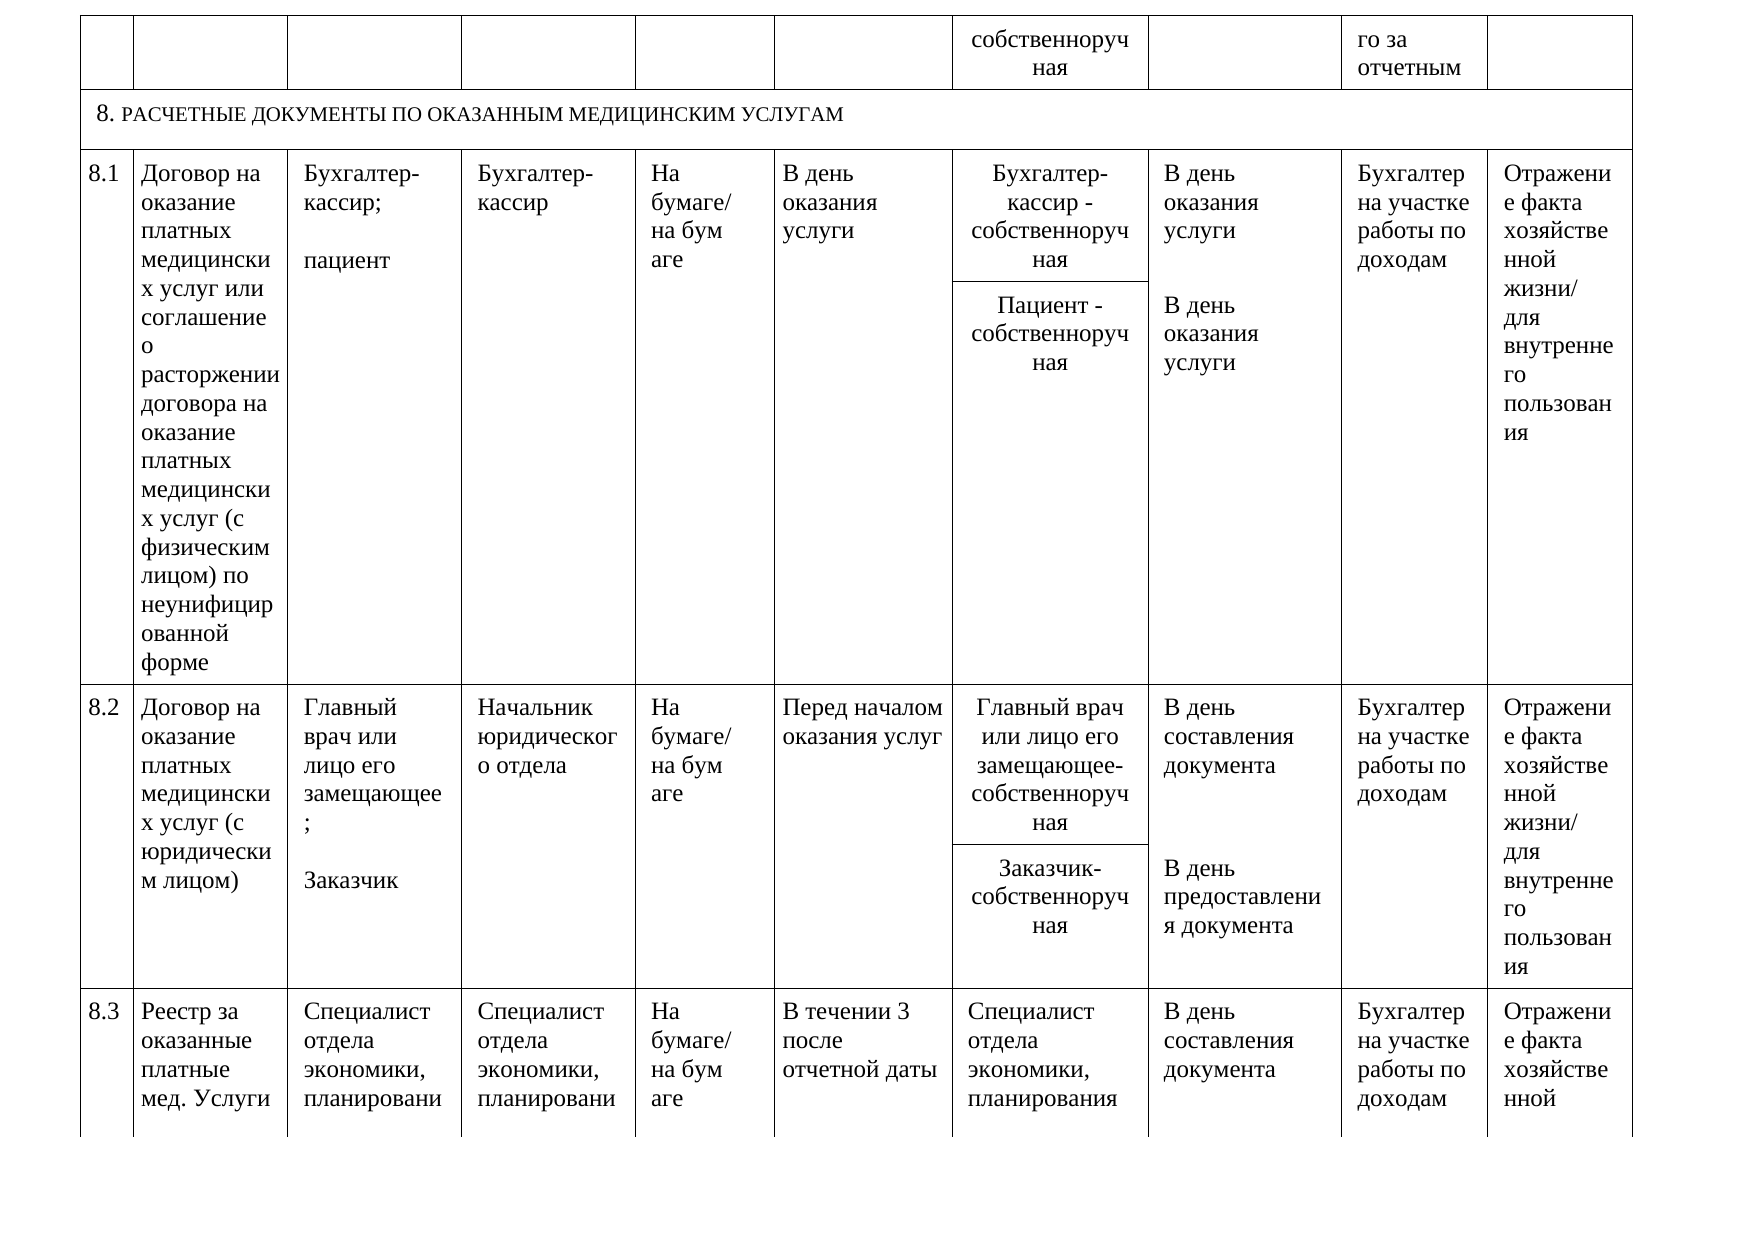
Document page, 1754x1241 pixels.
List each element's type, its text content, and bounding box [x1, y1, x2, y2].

table_cell Отражение факта хозяйственной жизни/ для внутреннего пользования [1488, 150, 1632, 683]
table_cell Бухгалтер на участке работы по доходам [1342, 685, 1487, 988]
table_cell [636, 989, 774, 1137]
table_cell Бухгалтер на участке работы по доходам [1342, 150, 1487, 683]
table_cell Главный врач или лицо его замещающее-собственноручная [953, 685, 1148, 844]
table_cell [775, 989, 952, 1137]
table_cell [1342, 989, 1487, 1137]
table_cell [462, 989, 635, 1137]
table_cell Начальник юридического отдела [462, 685, 635, 988]
table_cell 8.1 [81, 150, 133, 683]
table_cell В день составления документа [1149, 685, 1341, 844]
table_cell В день оказания услуги [1149, 281, 1341, 683]
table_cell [1149, 16, 1341, 89]
table_cell В день оказания услуги [775, 150, 952, 683]
table_cell Отражение факта хозяйственной жизни/ для внутреннего пользования [1488, 685, 1632, 988]
table_cell В день предоставления документа [1149, 844, 1341, 988]
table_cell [134, 989, 287, 1137]
table_cell Договор на оказание платных медицинских услуг (с юридическим лицом) [134, 685, 287, 988]
table_cell На бумаге/ на бум аге [636, 685, 774, 988]
table_cell В день оказания услуги [1149, 150, 1341, 281]
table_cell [1488, 989, 1632, 1137]
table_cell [288, 989, 461, 1137]
table_cell 8.2 [81, 685, 133, 988]
table_cell 8.3 [81, 989, 133, 1137]
table_cell Бухгалтер-кассир [462, 150, 635, 683]
table_cell Перед началом оказания услуг [775, 685, 952, 988]
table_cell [1149, 989, 1341, 1137]
table_cell Договор на оказание платных медицинских услуг или соглашение о расторжении договора на оказание платных медицинских услуг (с физическим лицом) по неунифицированной форме [134, 150, 287, 683]
table_cell Бухгалтер-кассир; пациент [288, 150, 461, 683]
table_cell Бухгалтер-кассир - собственноручная [953, 150, 1148, 281]
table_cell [953, 16, 1148, 89]
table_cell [953, 989, 1148, 1137]
table_cell На бумаге/ на бум аге [636, 150, 774, 683]
table_cell Пациент - собственноручная [953, 282, 1148, 683]
table_cell Заказчик-собственноручная [953, 845, 1148, 988]
table_cell 8. РАСЧЕТНЫЕ ДОКУМЕНТЫ ПО ОКАЗАННЫМ МЕДИЦИНСКИМ УСЛУГАМ [81, 90, 1632, 149]
table_cell Главный врач или лицо его замещающее; Заказчик [288, 685, 461, 988]
